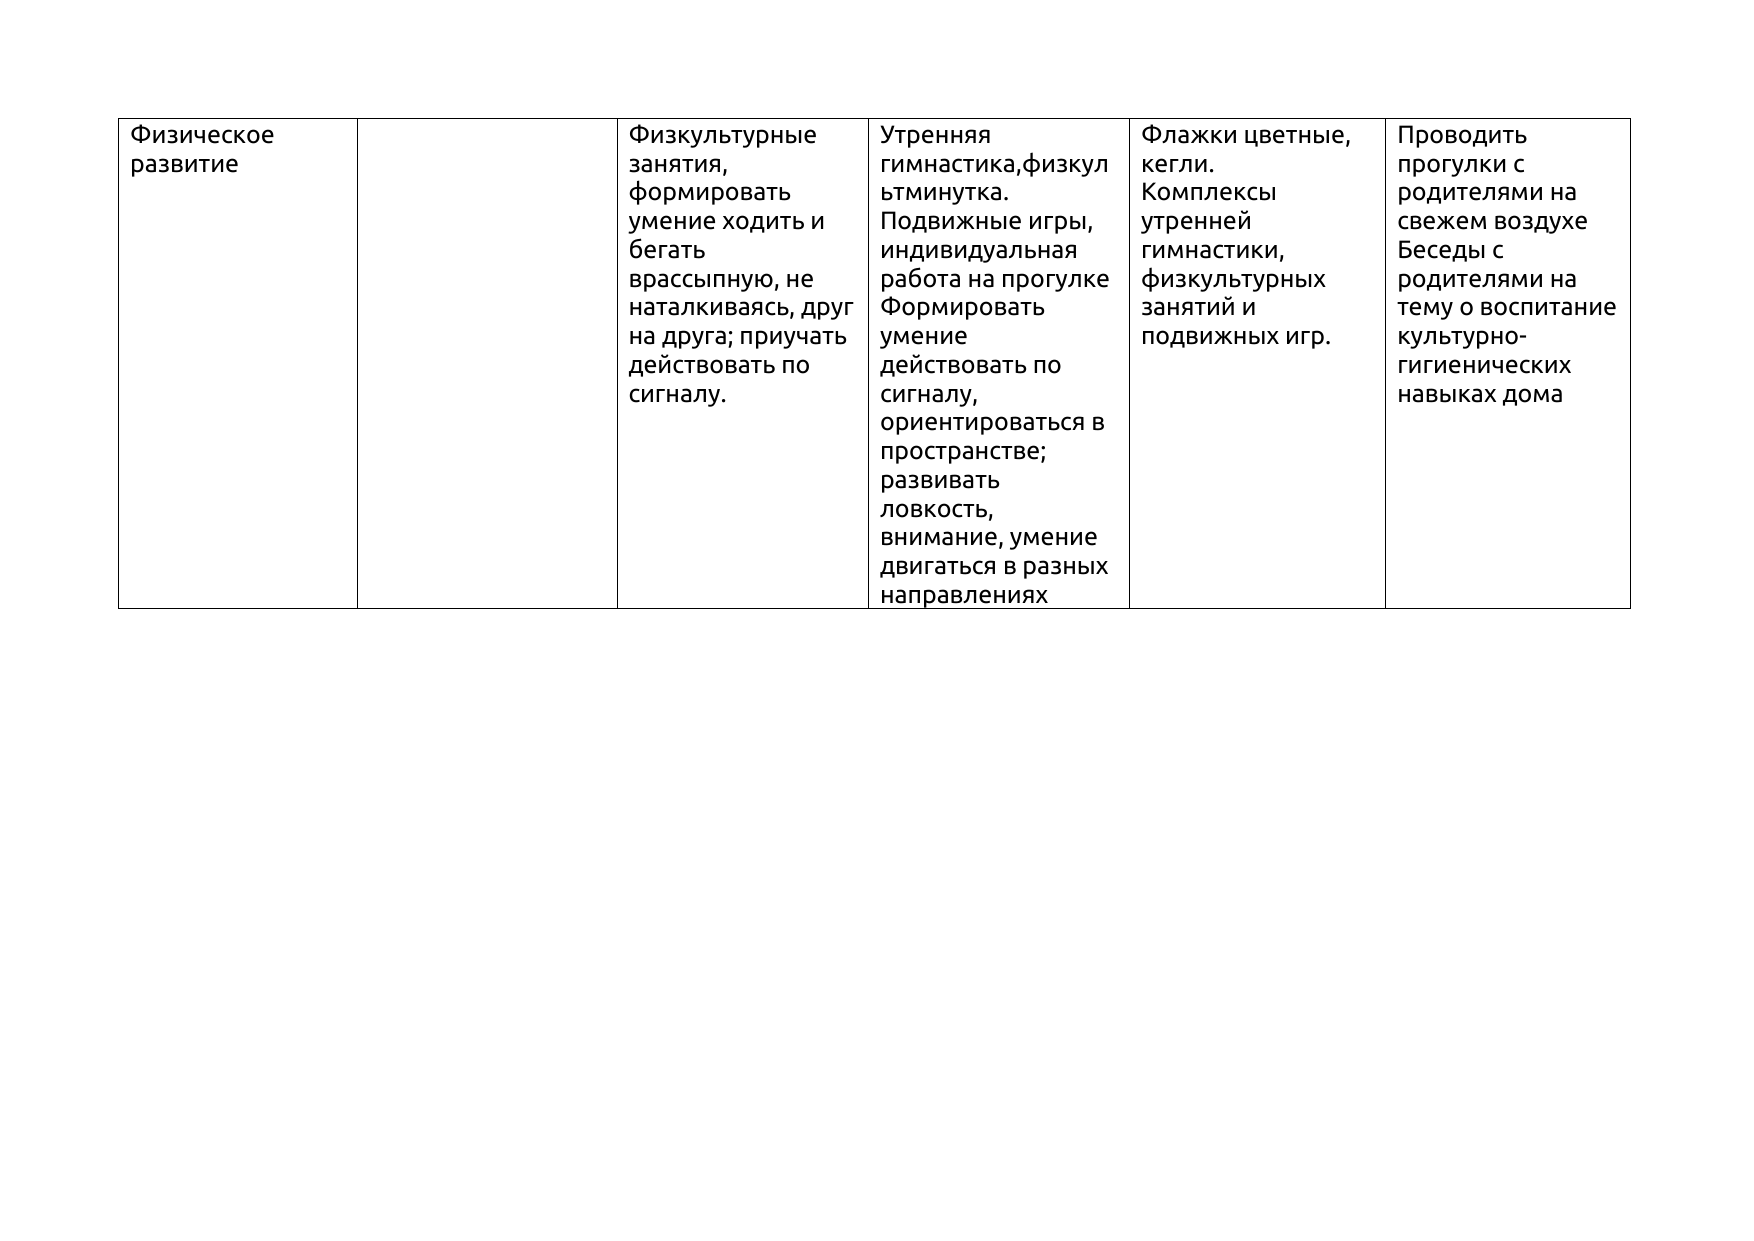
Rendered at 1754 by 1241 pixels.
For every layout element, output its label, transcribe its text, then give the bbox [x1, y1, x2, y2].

table_cell [358, 119, 617, 608]
table_cell Флажки цветные, кегли. Комплексы утренней гимнастики, физкультурных занятий и подвижных игр. [1130, 119, 1385, 608]
table_cell Утренняя гимнастика,физкультминутка. Подвижные игры, индивидуальная работа на прогулке Формировать умение действовать по сигналу, ориентироваться в пространстве; развивать ловкость, внимание, умение двигаться в разных направлениях [869, 119, 1129, 608]
table_cell Физическое развитие [119, 119, 357, 608]
table_cell Проводить прогулки с родителями на свежем воздухе Беседы с родителями на тему о воспитание культурно-гигиенических навыках дома [1386, 119, 1630, 608]
table_cell Физкультурные занятия, формировать умение ходить и бегать врассыпную, не наталкиваясь, друг на друга; приучать действовать по сигналу. [618, 119, 868, 608]
